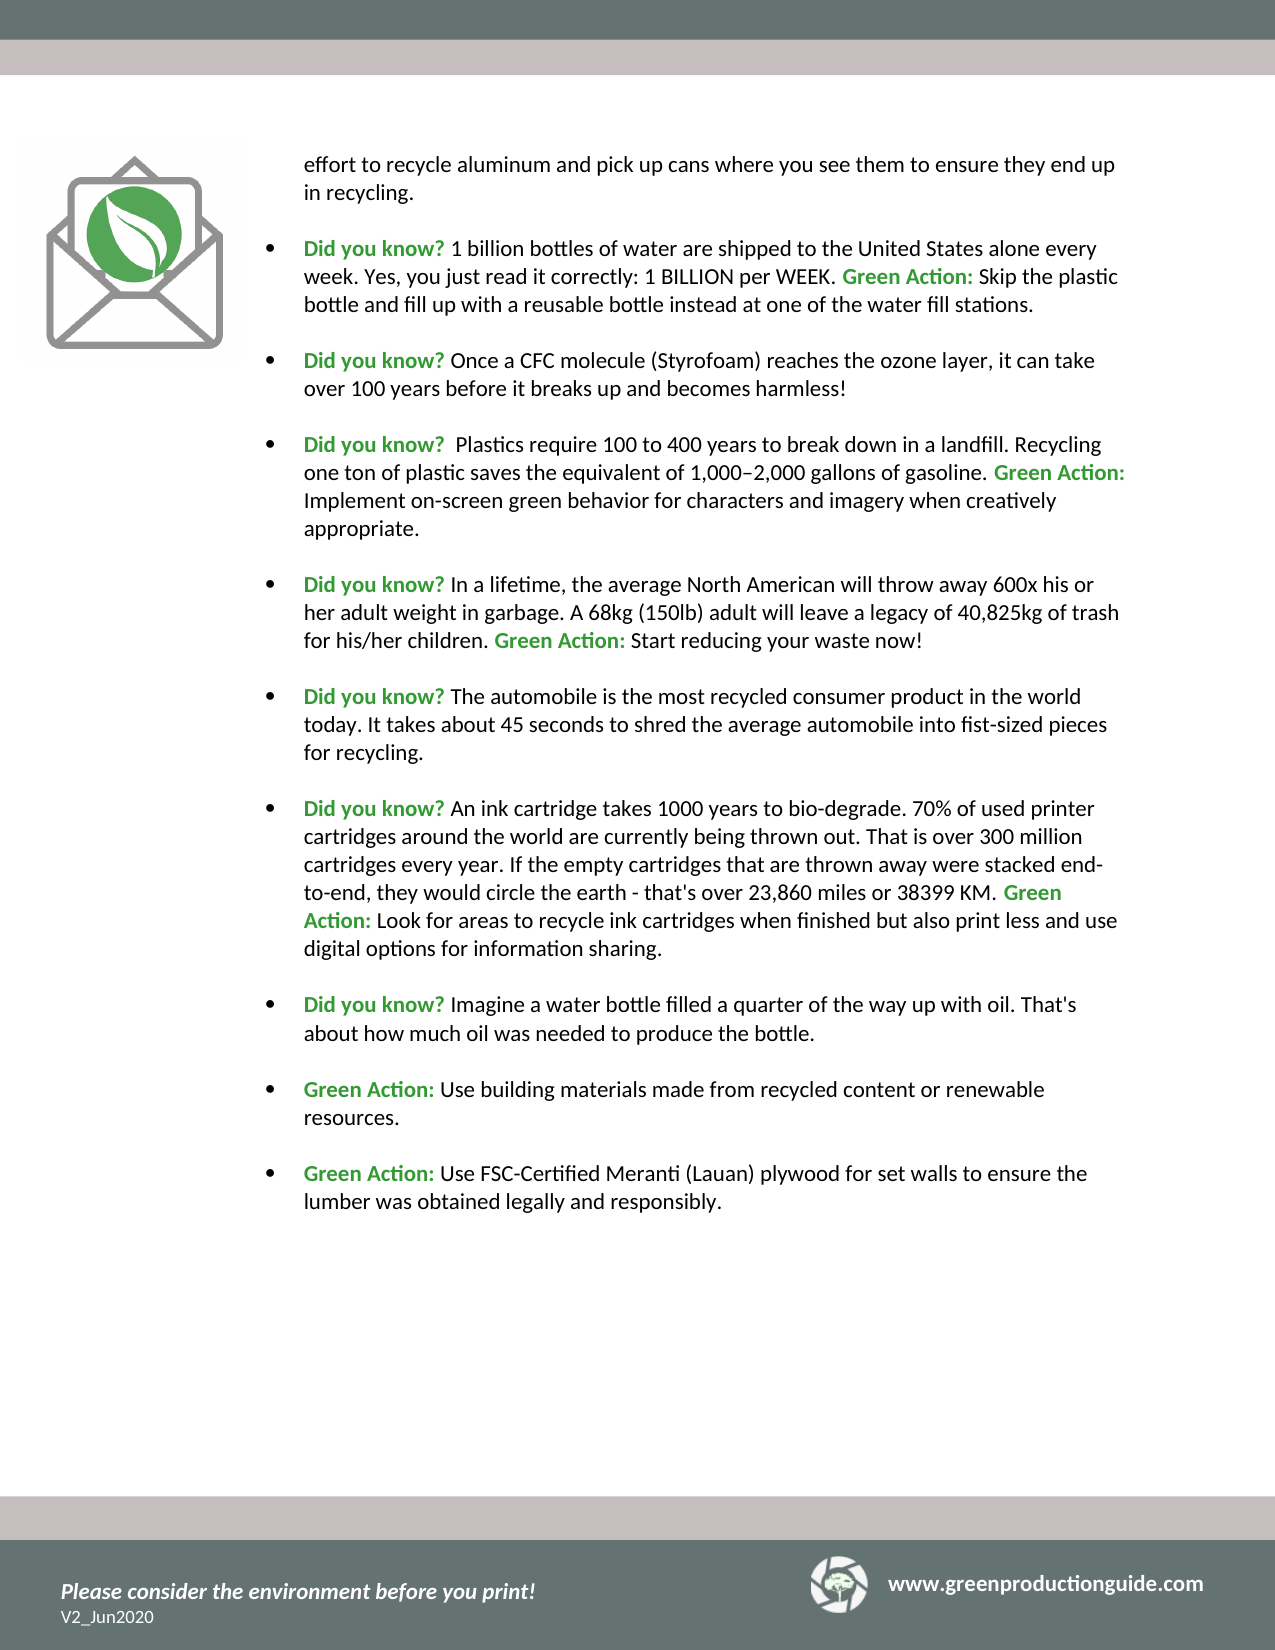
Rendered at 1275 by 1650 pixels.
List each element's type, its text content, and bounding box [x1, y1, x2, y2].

list Did you know? An ink cartridge takes 1000 years to bio-degrade. 70% of used printer cartridges around the world are currently being thrown out. That is over 300 million cartridges every year. If the empty cartridges that are thrown away were stacked end-to-end, they would circle the earth - that's over 23,860 miles or 38399 KM. Green Action: Look for areas to recycle ink cartridges when finished but also print less and use digital options for information sharing. [266, 794, 1125, 963]
picture [18, 134, 244, 363]
list Did you know? 1 billion bottles of water are shipped to the United States alone every week. Yes, you just read it correctly: 1 BILLION per WEEK. Green Action: Skip the plastic bottle and fill up with a reusable bottle instead at one of the water fill stations. [266, 234, 1125, 318]
list Did you know? The automobile is the most recycled consumer product in the world today. It takes about 45 seconds to shred the average automobile into fist-sized pieces for recycling. [266, 682, 1125, 766]
list Did you know? In a lifetime, the average North American will throw away 600x his or her adult weight in garbage. A 68kg (150lb) adult will leave a legacy of 40,825kg of trash for his/her children. Green Action: Start reducing your waste now! [266, 570, 1125, 654]
list Did you know? Imagine a water bottle filled a quarter of the way up with oil. That's about how much oil was needed to produce the bottle. [266, 991, 1125, 1047]
list Green Action: Use building materials made from recycled content or renewable resources. [266, 1075, 1125, 1131]
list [266, 150, 1125, 206]
list Green Action: Use FSC-Certified Meranti (Lauan) plywood for set walls to ensure the lumber was obtained legally and responsibly. [266, 1159, 1125, 1215]
list Did you know? Plastics require 100 to 400 years to break down in a landfill. Recycling one ton of plastic saves the equivalent of 1,000–2,000 gallons of gasoline. Green Action: Implement on-screen green behavior for characters and imagery when creatively appropriate. [266, 430, 1125, 542]
list Did you know? Once a CFC molecule (Styrofoam) reaches the ozone layer, it can take over 100 years before it breaks up and becomes harmless! [266, 346, 1125, 402]
